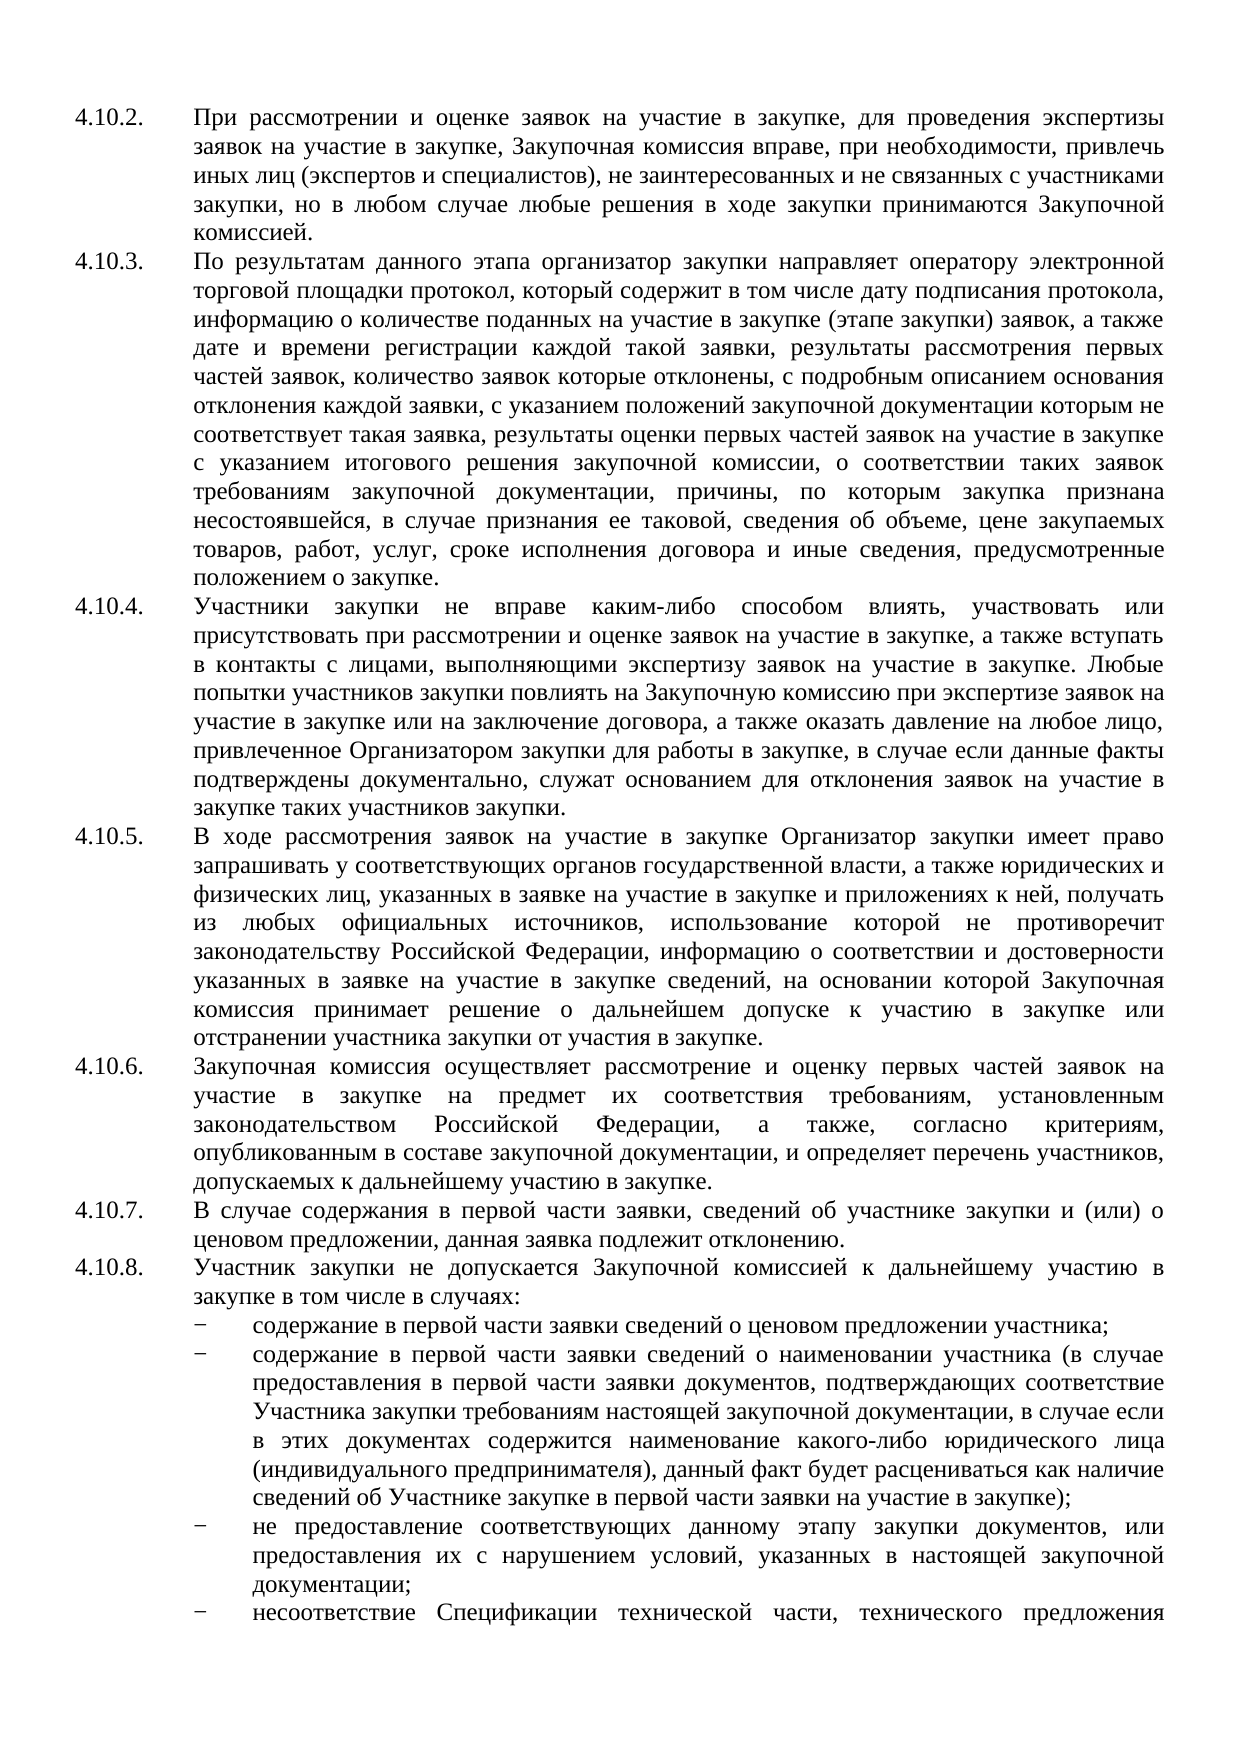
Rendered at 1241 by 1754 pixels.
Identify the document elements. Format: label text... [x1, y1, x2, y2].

list В ходе рассмотрения заявок на участие в закупке Организатор закупки имеет право запрашивать у соответствующих органов государственной власти, а также юридических и физических лиц, указанных в заявке на участие в закупке и приложениях к ней, получать из любых официальных источников, использование которой не противоречит законодательству Российской Федерации, информацию о соответствии и достоверности указанных в заявке на участие в закупке сведений, на основании которой Закупочная комиссия принимает решение о дальнейшем допуске к участию в закупке или отстранении участника закупки от участия в закупке. [75, 821, 1165, 1051]
list Участники закупки не вправе каким-либо способом влиять, участвовать или присутствовать при рассмотрении и оценке заявок на участие в закупке, а также вступать в контакты с лицами, выполняющими экспертизу заявок на участие в закупке. Любые попытки участников закупки повлиять на Закупочную комиссию при экспертизе заявок на участие в закупке или на заключение договора, а также оказать давление на любое лицо, привлеченное Организатором закупки для работы в закупке, в случае если данные факты подтверждены документально, служат основанием для отклонения заявок на участие в закупке таких участников закупки. [75, 591, 1165, 821]
list По результатам данного этапа организатор закупки направляет оператору электронной торговой площадки протокол, который содержит в том числе дату подписания протокола, информацию о количестве поданных на участие в закупке (этапе закупки) заявок, а также дате и времени регистрации каждой такой заявки, результаты рассмотрения первых частей заявок, количество заявок которые отклонены, с подробным описанием основания отклонения каждой заявки, с указанием положений закупочной документации которым не соответствует такая заявка, результаты оценки первых частей заявок на участие в закупке с указанием итогового решения закупочной комиссии, о соответствии таких заявок требованиям закупочной документации, причины, по которым закупка признана несостоявшейся, в случае признания ее таковой, сведения об объеме, цене закупаемых товаров, работ, услуг, сроке исполнения договора и иные сведения, предусмотренные положением о закупке. [75, 246, 1165, 591]
list Участник закупки не допускается Закупочной комиссией к дальнейшему участию в закупке в том числе в случаях: [75, 1252, 1165, 1310]
list не предоставление соответствующих данному этапу закупки документов, или предоставления их с нарушением условий, указанных в настоящей закупочной документации; [193, 1511, 1165, 1597]
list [193, 1597, 1165, 1626]
list При рассмотрении и оценке заявок на участие в закупке, для проведения экспертизы заявок на участие в закупке, Закупочная комиссия вправе, при необходимости, привлечь иных лиц (экспертов и специалистов), не заинтересованных и не связанных с участниками закупки, но в любом случае любые решения в ходе закупки принимаются Закупочной комиссией. [75, 102, 1165, 246]
list содержание в первой части заявки сведений о ценовом предложении участника; [193, 1310, 1165, 1339]
list Закупочная комиссия осуществляет рассмотрение и оценку первых частей заявок на участие в закупке на предмет их соответствия требованиям, установленным законодательством Российской Федерации, а также, согласно критериям, опубликованным в составе закупочной документации, и определяет перечень участников, допускаемых к дальнейшему участию в закупке. [75, 1051, 1165, 1195]
list содержание в первой части заявки сведений о наименовании участника (в случае предоставления в первой части заявки документов, подтверждающих соответствие Участника закупки требованиям настоящей закупочной документации, в случае если в этих документах содержится наименование какого-либо юридического лица (индивидуального предпринимателя), данный факт будет расцениваться как наличие сведений об Участнике закупке в первой части заявки на участие в закупке); [193, 1339, 1165, 1511]
list В случае содержания в первой части заявки, сведений об участнике закупки и (или) о ценовом предложении, данная заявка подлежит отклонению. [75, 1195, 1165, 1252]
